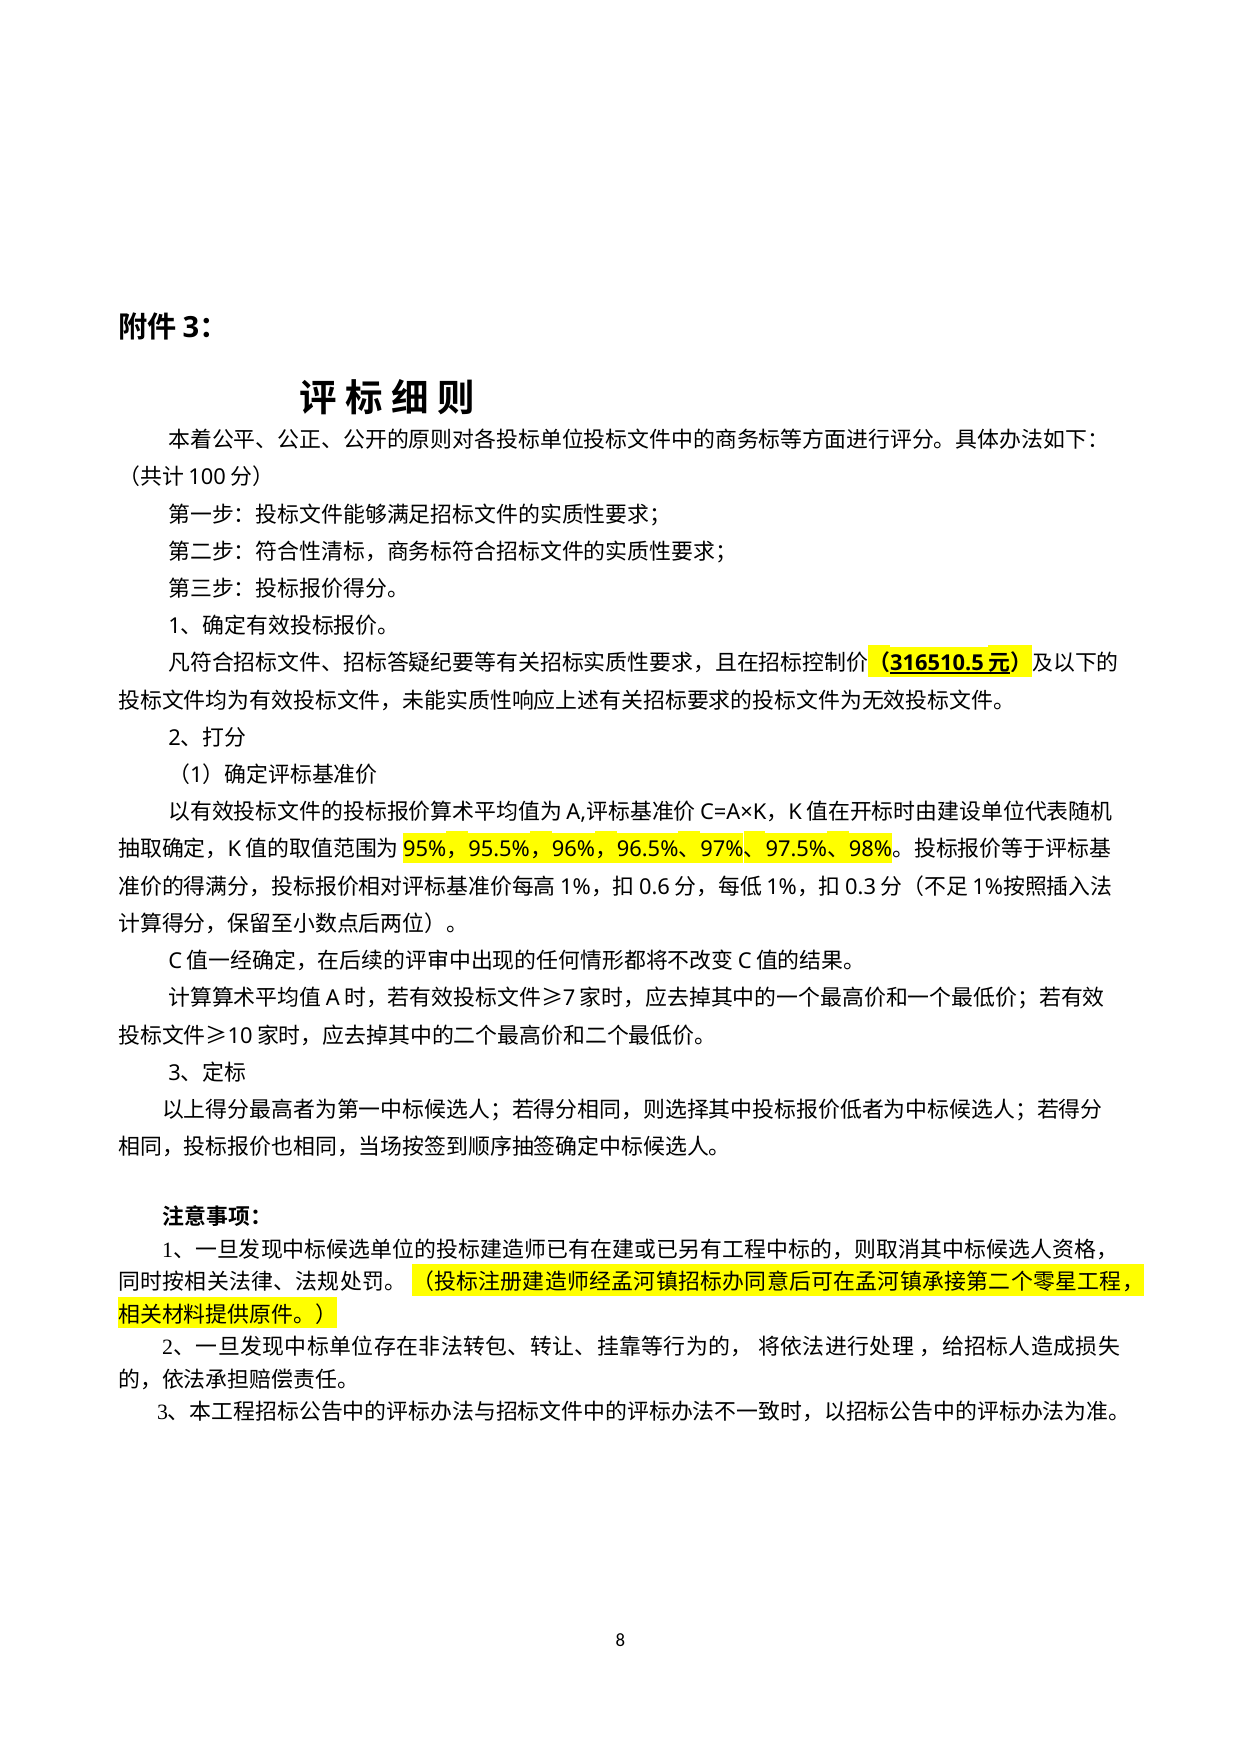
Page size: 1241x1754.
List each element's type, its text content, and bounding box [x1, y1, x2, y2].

text 附件3： [118, 304, 1122, 346]
text 本着公平、公正、公开的原则对各投标单位投标文件中的商务标等方面进行评分。具体办法如下：（共计100分） [118, 422, 1122, 491]
text （1）确定评标基准价 [118, 757, 1122, 789]
text 第一步：投标文件能够满足招标文件的实质性要求； [118, 496, 1122, 529]
text 凡符合招标文件、招标答疑纪要等有关招标实质性要求，且在招标控制价（316510.5元）及以下的投标文件均为有效投标文件，未能实质性响应上述有关招标要求的投标文件为无效投标文件。 [118, 645, 1122, 715]
text 计算算术平均值A时，若有效投标文件≥7家时，应去掉其中的一个最高价和一个最低价；若有效投标文件≥10家时，应去掉其中的二个最高价和二个最低价。 [118, 980, 1122, 1050]
text 以上得分最高者为第一中标候选人；若得分相同，则选择其中投标报价低者为中标候选人；若得分相同，投标报价也相同，当场按签到顺序抽签确定中标候选人。 [118, 1092, 1122, 1161]
text 2、一旦发现中标单位存在非法转包、转让、挂靠等行为的， 将依法进行处理 ，给招标人造成损失的，依法承担赔偿责任。 [118, 1329, 1122, 1394]
text 3、本工程招标公告中的评标办法与招标文件中的评标办法不一致时，以招标公告中的评标办法为准。 [118, 1394, 1122, 1426]
text 注意事项： [118, 1199, 1122, 1231]
text C值一经确定，在后续的评审中出现的任何情形都将不改变C值的结果。 [118, 943, 1122, 975]
text 2、打分 [118, 719, 1122, 752]
text 评 标 细 则 [118, 367, 1122, 422]
text 以有效投标文件的投标报价算术平均值为A,评标基准价C=A×K，K值在开标时由建设单位代表随机抽取确定，K值的取值范围为95%，95.5%，96%，96.5%、97%、97.5%、98%。投标报价等于评标基准价的得满分，投标报价相对评标基准价每高1%，扣0.6分，每低1%，扣0.3分（不足1%按照插入法计算得分，保留至小数点后两位）。 [118, 794, 1122, 938]
text 第二步：符合性清标，商务标符合招标文件的实质性要求； [118, 533, 1122, 566]
text 3、定标 [118, 1054, 1122, 1087]
text 1、确定有效投标报价。 [118, 608, 1122, 640]
text 第三步：投标报价得分。 [118, 571, 1122, 603]
text 1、一旦发现中标候选单位的投标建造师已有在建或已另有工程中标的，则取消其中标候选人资格，同时按相关法律、法规处罚。 （投标注册建造师经孟河镇招标办同意后可在孟河镇承接第二个零星工程，相关材料提供原件。） [118, 1231, 1122, 1329]
